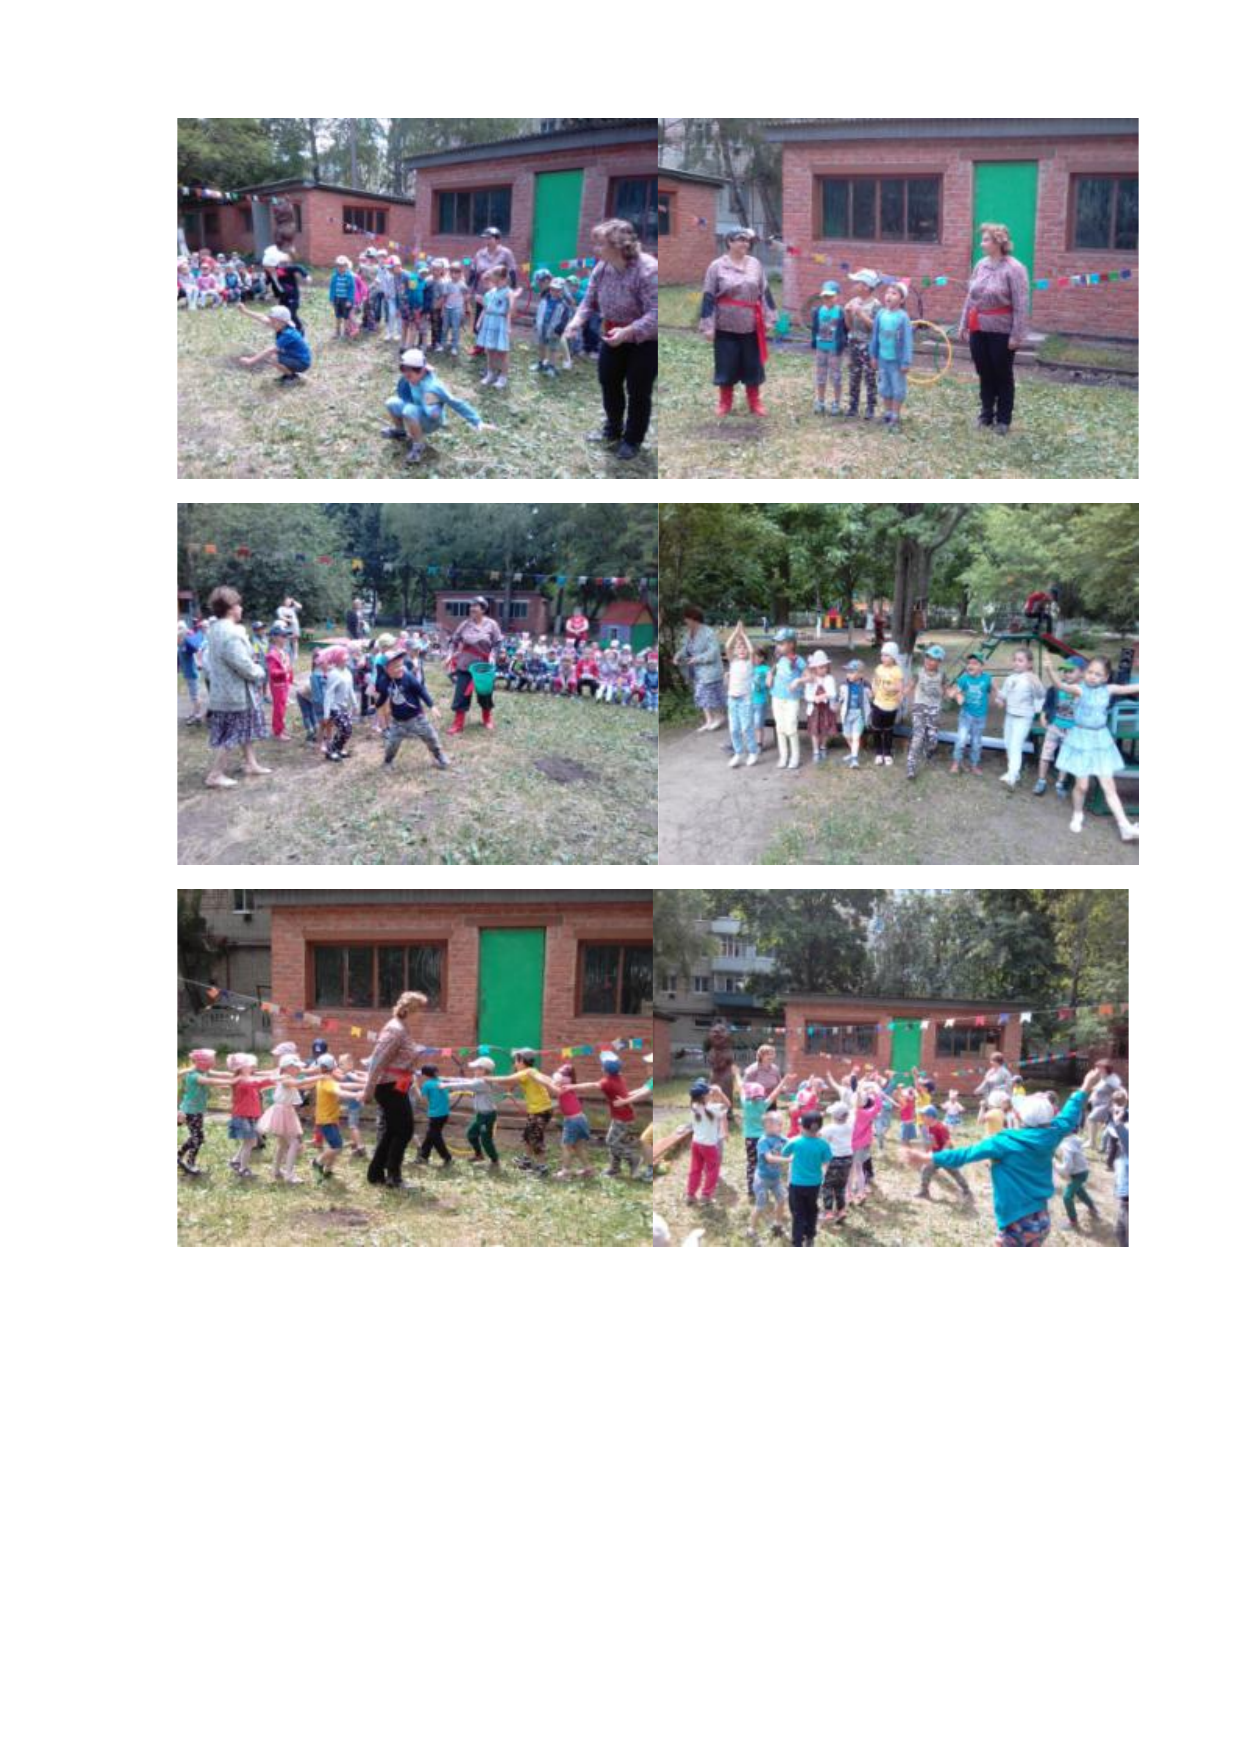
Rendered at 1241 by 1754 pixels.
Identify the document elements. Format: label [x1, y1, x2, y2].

picture [177, 503, 1139, 865]
picture [177, 889, 1129, 1247]
picture [177, 118, 1139, 479]
